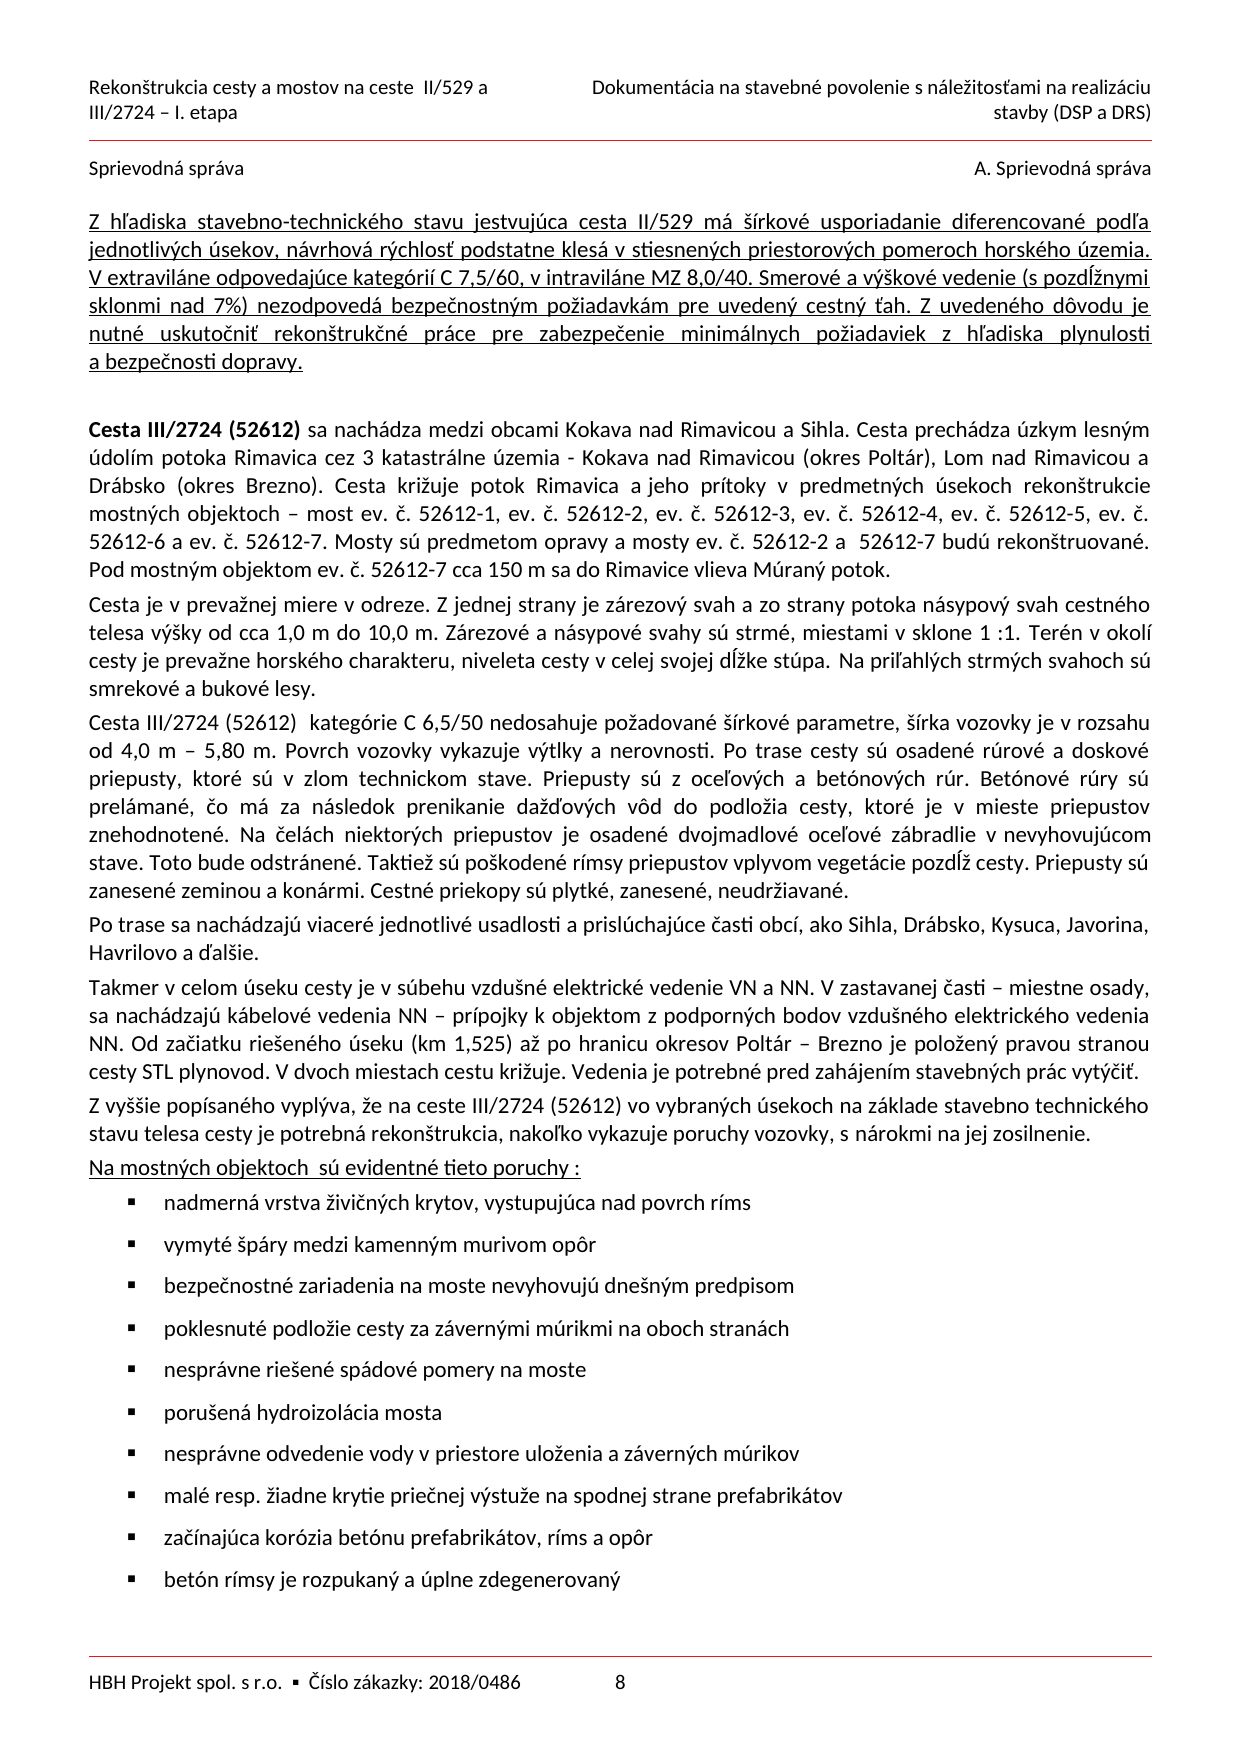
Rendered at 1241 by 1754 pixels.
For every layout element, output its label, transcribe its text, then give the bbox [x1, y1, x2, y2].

text Z hľadiska stavebno-technického stavu jestvujúca cesta II/529 má šírkové usporiadanie diferencované podľa jednotlivých úsekov, návrhová rýchlosť podstatne klesá v stiesnených priestorových pomeroch horského územia. V extraviláne odpovedajúce kategórií C 7,5/60, v intraviláne MZ 8,0/40. Smerové a výškové vedenie (s pozdĺžnymi sklonmi nad 7%) nezodpovedá bezpečnostným požiadavkám pre uvedený cestný ťah. Z uvedeného dôvodu je nutné uskutočniť rekonštrukčné práce pre zabezpečenie minimálnych požiadaviek z hľadiska plynulosti a bezpečnosti dopravy. [89, 344, 1152, 375]
list poklesnuté podložie cesty za závernými múrikmi na oboch stranách [126, 1314, 1152, 1342]
list betón rímsy je rozpukaný a úplne zdegenerovaný [126, 1566, 1152, 1593]
list porušená hydroizolácia mosta [126, 1398, 1152, 1426]
text Po trase sa nachádzajú viaceré jednotlivé usadlosti a prislúchajúce časti obcí, ako Sihla, Drábsko, Kysuca, Javorina, Havrilovo a ďalšie. [89, 911, 1152, 967]
text Na mostných objektoch sú evidentné tieto poruchy : [89, 1153, 1152, 1181]
text Cesta III/2724 (52612) sa nachádza medzi obcami Kokava nad Rimavicou a Sihla. Cesta prechádza úzkym lesným údolím potoka Rimavica cez 3 katastrálne územia - Kokava nad Rimavicou (okres Poltár), Lom nad Rimavicou a Drábsko (okres Brezno). Cesta križuje potok Rimavica a jeho prítoky v predmetných úsekoch rekonštrukcie mostných objektoch – most ev. č. 52612-1, ev. č. 52612-2, ev. č. 52612-3, ev. č. 52612-4, ev. č. 52612-5, ev. č. 52612-6 a ev. č. 52612-7. Mosty sú predmetom opravy a mosty ev. č. 52612-2 a 52612-7 budú rekonštruované. Pod mostným objektom ev. č. 52612-7 cca 150 m sa do Rimavice vlieva Múraný potok. [89, 415, 1152, 583]
text Z vyššie popísaného vyplýva, že na ceste III/2724 (52612) vo vybraných úsekoch na základe stavebno technického stavu telesa cesty je potrebná rekonštrukcia, nakoľko vykazuje poruchy vozovky, s nárokmi na jej zosilnenie. [89, 1091, 1152, 1147]
text Z hľadiska stavebno-technického stavu jestvujúca cesta II/529 má šírkové usporiadanie diferencované podľa jednotlivých úsekov, návrhová rýchlosť podstatne klesá v stiesnených priestorových pomeroch horského územia. V extraviláne odpovedajúce kategórií C 7,5/60, v intraviláne MZ 8,0/40. Smerové a výškové vedenie (s pozdĺžnymi sklonmi nad 7%) nezodpovedá bezpečnostným požiadavkám pre uvedený cestný ťah. Z uvedeného dôvodu je nutné uskutočniť rekonštrukčné práce pre zabezpečenie minimálnych požiadaviek z hľadiska plynulosti a bezpečnosti dopravy. [89, 260, 1152, 343]
list začínajúca korózia betónu prefabrikátov, ríms a opôr [126, 1523, 1152, 1552]
list vymyté špáry medzi kamenným murivom opôr [126, 1230, 1152, 1258]
list nesprávne riešené spádové pomery na moste [126, 1356, 1152, 1384]
text Takmer v celom úseku cesty je v súbehu vzdušné elektrické vedenie VN a NN. V zastavanej časti – miestne osady, sa nachádzajú kábelové vedenia NN – prípojky k objektom z podporných bodov vzdušného elektrického vedenia NN. Od začiatku riešeného úseku (km 1,525) až po hranicu okresov Poltár – Brezno je položený pravou stranou cesty STL plynovod. V dvoch miestach cestu križuje. Vedenia je potrebné pred zahájením stavebných prác vytýčiť. [89, 973, 1152, 1085]
list bezpečnostné zariadenia na moste nevyhovujú dnešným predpisom [126, 1272, 1152, 1300]
text Cesta je v prevažnej miere v odreze. Z jednej strany je zárezový svah a zo strany potoka násypový svah cestného telesa výšky od cca 1,0 m do 10,0 m. Zárezové a násypové svahy sú strmé, miestami v sklone 1 :1. Terén v okolí cesty je prevažne horského charakteru, niveleta cesty v celej svojej dĺžke stúpa. Na priľahlých strmých svahoch sú smrekové a bukové lesy. [89, 590, 1152, 702]
list malé resp. žiadne krytie priečnej výstuže na spodnej strane prefabrikátov [126, 1482, 1152, 1509]
list nesprávne odvedenie vody v priestore uloženia a záverných múrikov [126, 1439, 1152, 1468]
list nadmerná vrstva živičných krytov, vystupujúca nad povrch ríms [126, 1188, 1152, 1216]
text Cesta III/2724 (52612) kategórie C 6,5/50 nedosahuje požadované šírkové parametre, šírka vozovky je v rozsahu od 4,0 m – 5,80 m. Povrch vozovky vykazuje výtlky a nerovnosti. Po trase cesty sú osadené rúrové a doskové priepusty, ktoré sú v zlom technickom stave. Priepusty sú z oceľových a betónových rúr. Betónové rúry sú prelámané, čo má za následok prenikanie dažďových vôd do podložia cesty, ktoré je v mieste priepustov znehodnotené. Na čelách niektorých priepustov je osadené dvojmadlové oceľové zábradlie v nevyhovujúcom stave. Toto bude odstránené. Taktiež sú poškodené rímsy priepustov vplyvom vegetácie pozdĺž cesty. Priepusty sú zanesené zeminou a konármi. Cestné priekopy sú plytké, zanesené, neudržiavané. [89, 708, 1152, 904]
text Z hľadiska stavebno-technického stavu jestvujúca cesta II/529 má šírkové usporiadanie diferencované podľa jednotlivých úsekov, návrhová rýchlosť podstatne klesá v stiesnených priestorových pomeroch horského územia. V extraviláne odpovedajúce kategórií C 7,5/60, v intraviláne MZ 8,0/40. Smerové a výškové vedenie (s pozdĺžnymi sklonmi nad 7%) nezodpovedá bezpečnostným požiadavkám pre uvedený cestný ťah. Z uvedeného dôvodu je nutné uskutočniť rekonštrukčné práce pre zabezpečenie minimálnych požiadaviek z hľadiska plynulosti a bezpečnosti dopravy. [89, 207, 1152, 259]
